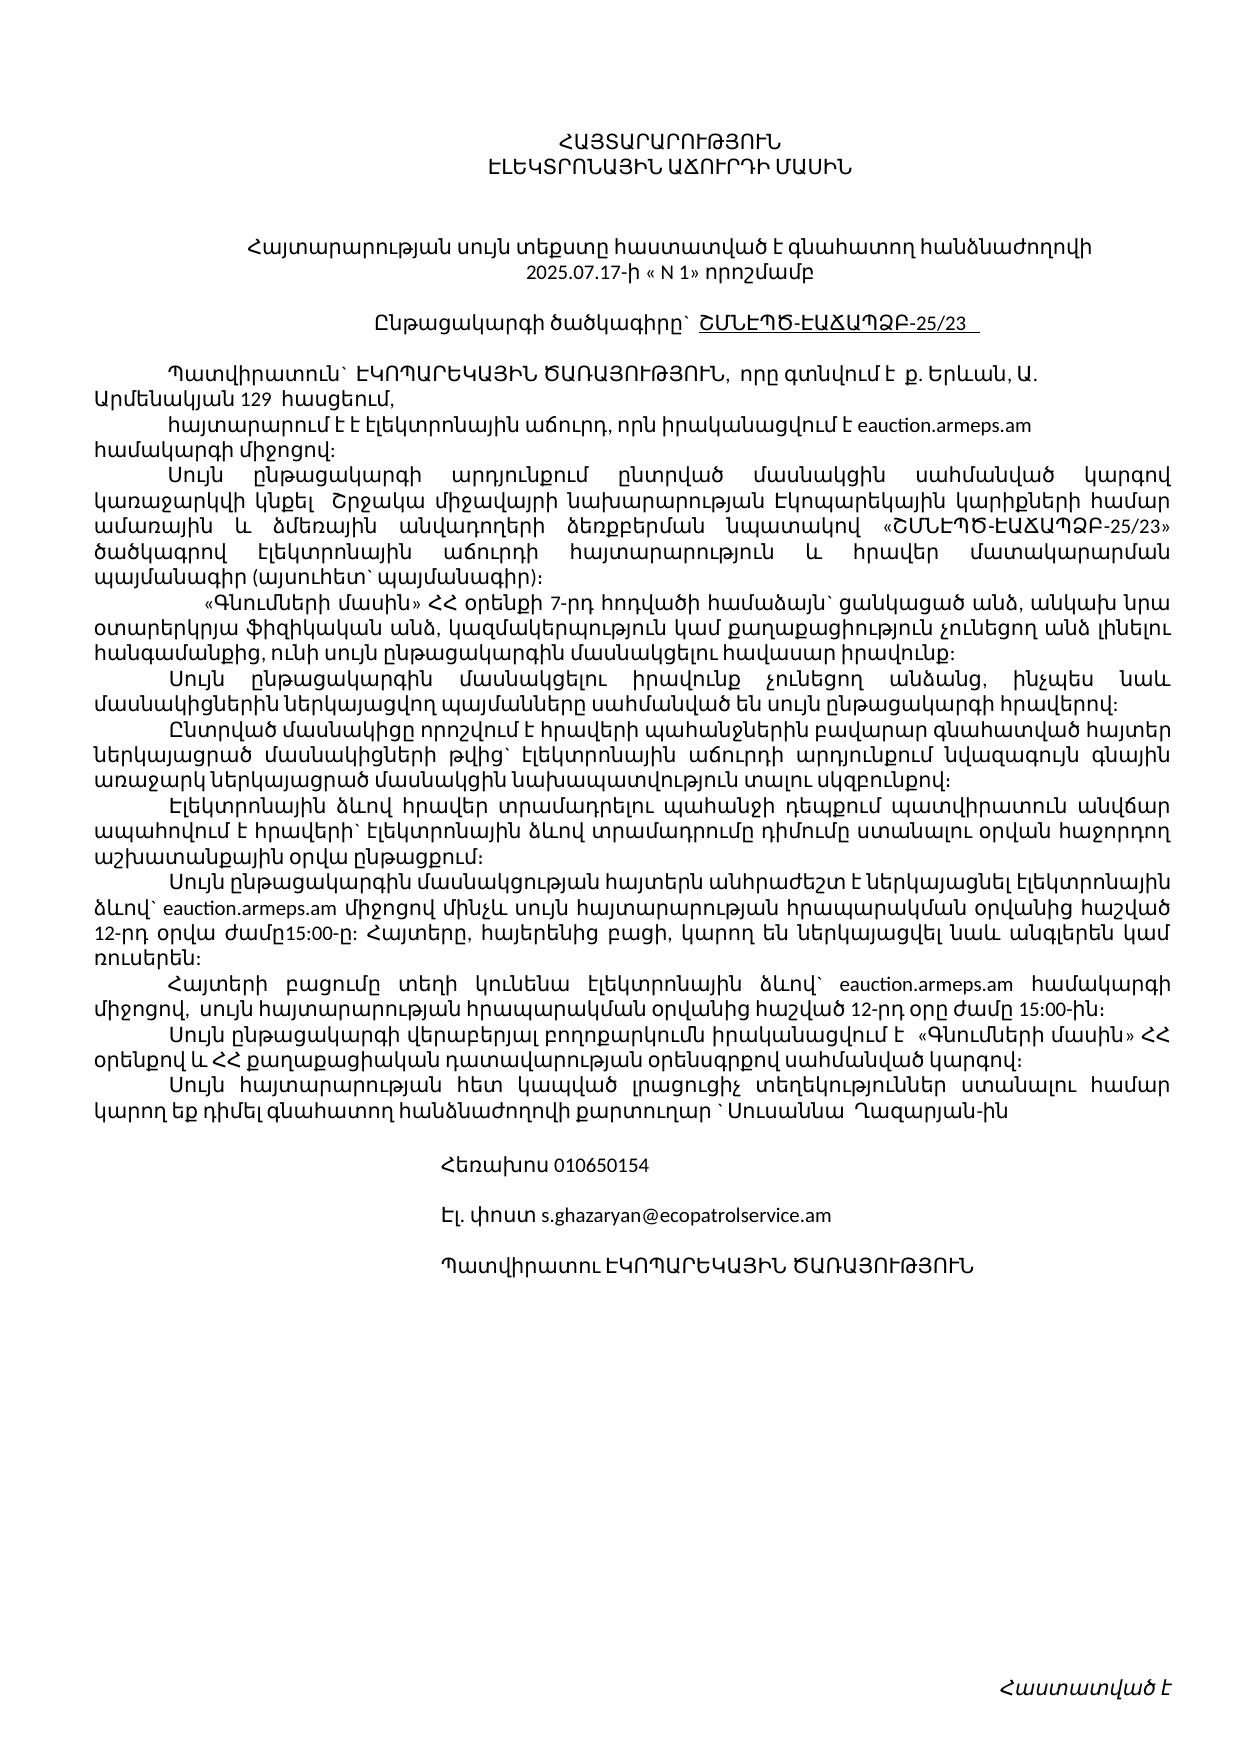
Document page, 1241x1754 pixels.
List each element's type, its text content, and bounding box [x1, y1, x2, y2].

text Պատվիրատու ԷԿՈՊԱՐԵԿԱՅԻՆ ԾԱՌԱՅՈՒԹՅՈՒՆ [94, 1253, 1171, 1279]
text Սույն ընթացակարգին մասնակցելու իրավունք չունեցող անձանց, ինչպես նաև մասնակիցներին ներկայացվող պայմանները սահմանված են սույն ընթացակարգի հրավերով: [94, 666, 1171, 717]
text Հայտերի բացումը տեղի կունենա էլեկտրոնային ձևով` eauction.armeps.am համակարգի միջոցով, սույն հայտարարության հրապարակման օրվանից հաշված 12-րդ օրը ժամը 15:00-ին։ [94, 971, 1171, 1022]
text Էլ. փոստ s.ghazaryan@ecopatrolservice.am [94, 1203, 1171, 1228]
text Սույն հայտարարության հետ կապված լրացուցիչ տեղեկություններ ստանալու համար կարող եք դիմել գնահատող հանձնաժողովի քարտուղար ` Սուսաննա Ղազարյան-ին [94, 1073, 1171, 1123]
text Սույն ընթացակարգին մասնակցության հայտերն անհրաժեշտ է ներկայացնել էլեկտրոնային ձևով` eauction.armeps.am միջոցով մինչև սույն հայտարարության հրապարակման օրվանից հաշված 12-րդ օրվա ժամը15:00-ը: Հայտերը, հայերենից բացի, կարող են ներկայացվել նաև անգլերեն կամ ռուսերեն: [94, 869, 1171, 971]
text հայտարարում է է էլեկտրոնային աճուրդ, որն իրականացվում է eauction.armeps.am համակարգի միջոցով: [94, 412, 1171, 463]
text Հեռախոս 010650154 [94, 1152, 1171, 1177]
text Ընթացակարգի ծածկագիրը` ՇՄՆԷՊԾ-ԷԱՃԱՊՁԲ-25/23 [94, 310, 1171, 336]
text 2025.07.17 -ի « N 1» որոշմամբ [94, 259, 1171, 285]
text Էլեկտրոնային ձևով հրավեր տրամադրելու պահանջի դեպքում պատվիրատուն անվճար ապահովում է հրավերի` էլեկտրոնային ձևով տրամադրումը դիմումը ստանալու օրվան հաջորդող աշխատանքային օրվա ընթացքում։ [94, 793, 1171, 869]
text Պատվիրատուն` ԷԿՈՊԱՐԵԿԱՅԻՆ ԾԱՌԱՅՈՒԹՅՈՒՆ, որը գտնվում է ք. Երևան, Ա. Արմենակյան 129 հասցեում, [94, 361, 1171, 412]
text Ընտրված մասնակիցը որոշվում է հրավերի պահանջներին բավարար գնահատված հայտեր ներկայացրած մասնակիցների թվից` էլեկտրոնային աճուրդի արդյունքում նվազագույն գնային առաջարկ ներկայացրած մասնակցին նախապատվություն տալու սկզբունքով։ [94, 717, 1171, 793]
text Հաստատված է [94, 1675, 1171, 1701]
text Սույն ընթացակարգի վերաբերյալ բողոքարկումն իրականացվում է «Գնումների մասին» ՀՀ օրենքով և ՀՀ քաղաքացիական դատավարության օրենսգրքով սահմանված կարգով։ [94, 1022, 1171, 1073]
text ԷԼԵԿՏՐՈՆԱՅԻՆ ԱՃՈՒՐԴԻ ՄԱՍԻՆ [94, 154, 1171, 180]
text Սույն ընթացակարգի արդյունքում ընտրված մասնակցին սահմանված կարգով կառաջարկվի կնքել Շրջակա միջավայրի նախարարության Էկոպարեկային կարիքների համար ամառային և ձմեռային անվադողերի ձեռքբերման նպատակով «ՇՄՆԷՊԾ-ԷԱՃԱՊՁԲ-25/23» ծածկագրով էլեկտրոնային աճուրդի հայտարարություն և հրավեր մատակարարման պայմանագիր (այսուհետ` պայմանագիր)։ [94, 463, 1171, 590]
text ՀԱՅՏԱՐԱՐՈՒԹՅՈՒՆ [94, 129, 1171, 154]
text «Գնումների մասին» ՀՀ օրենքի 7-րդ հոդվածի համաձայն` ցանկացած անձ, անկախ նրա օտարերկրյա ֆիզիկական անձ, կազմակերպություն կամ քաղաքացիություն չունեցող անձ լինելու հանգամանքից, ունի սույն ընթացակարգին մասնակցելու հավասար իրավունք: [94, 590, 1171, 666]
text Հայտարարության սույն տեքստը հաստատված է գնահատող հանձնաժողովի [94, 234, 1171, 259]
